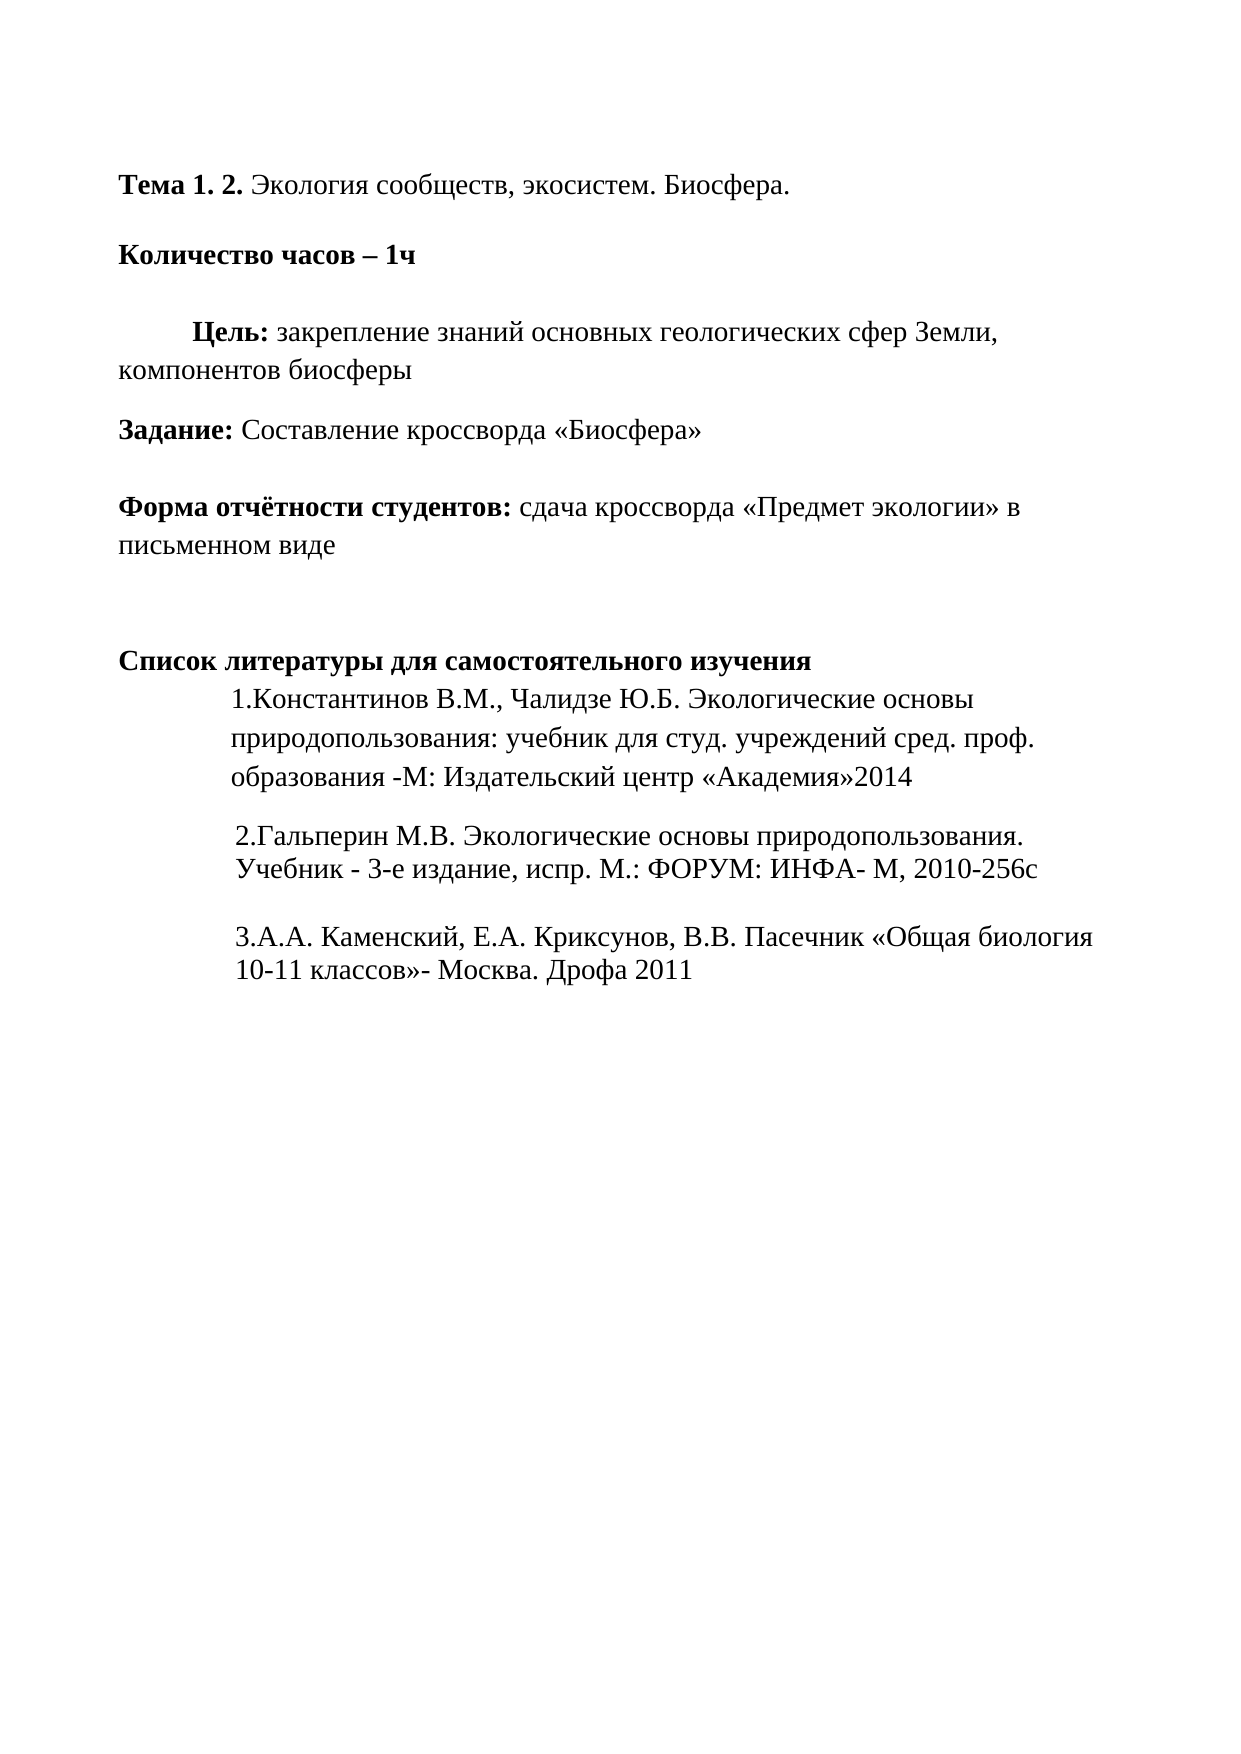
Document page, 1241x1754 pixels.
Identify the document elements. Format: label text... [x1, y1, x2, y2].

text Задание: Составление кроссворда «Биосфера» [118, 412, 1122, 445]
text Количество часов – 1ч [118, 237, 1122, 270]
text Список литературы для самостоятельного изучения [118, 643, 1122, 677]
text 1.Константинов В.М., Чалидзе Ю.Б. Экологические основы природопользования: учебник для студ. учреждений сред. проф. образования -М: Издательский центр «Академия»2014 [231, 682, 1122, 792]
text 2.Гальперин М.В. Экологические основы природопользования. [118, 818, 1122, 852]
text 10-11 классов»- Москва. Дрофа 2011 [118, 952, 1122, 986]
text Форма отчётности студентов: сдача кроссворда «Предмет экологии» в письменном виде [118, 489, 1122, 561]
text Тема 1. 2. Экология сообществ, экосистем. Биосфера. [734, 177, 1122, 198]
text Цель: закрепление знаний основных геологических сфер Земли, компонентов биосферы [118, 314, 1122, 386]
text 3.А.А. Каменский, Е.А. Криксунов, В.В. Пасечник «Общая биология [118, 919, 1122, 952]
text Учебник - 3-е издание, испр. М.: ФОРУМ: ИНФА- М, 2010-256с [118, 852, 1122, 885]
text Тема 1. 2. Экология сообществ, экосистем. Биосфера. [118, 177, 731, 198]
